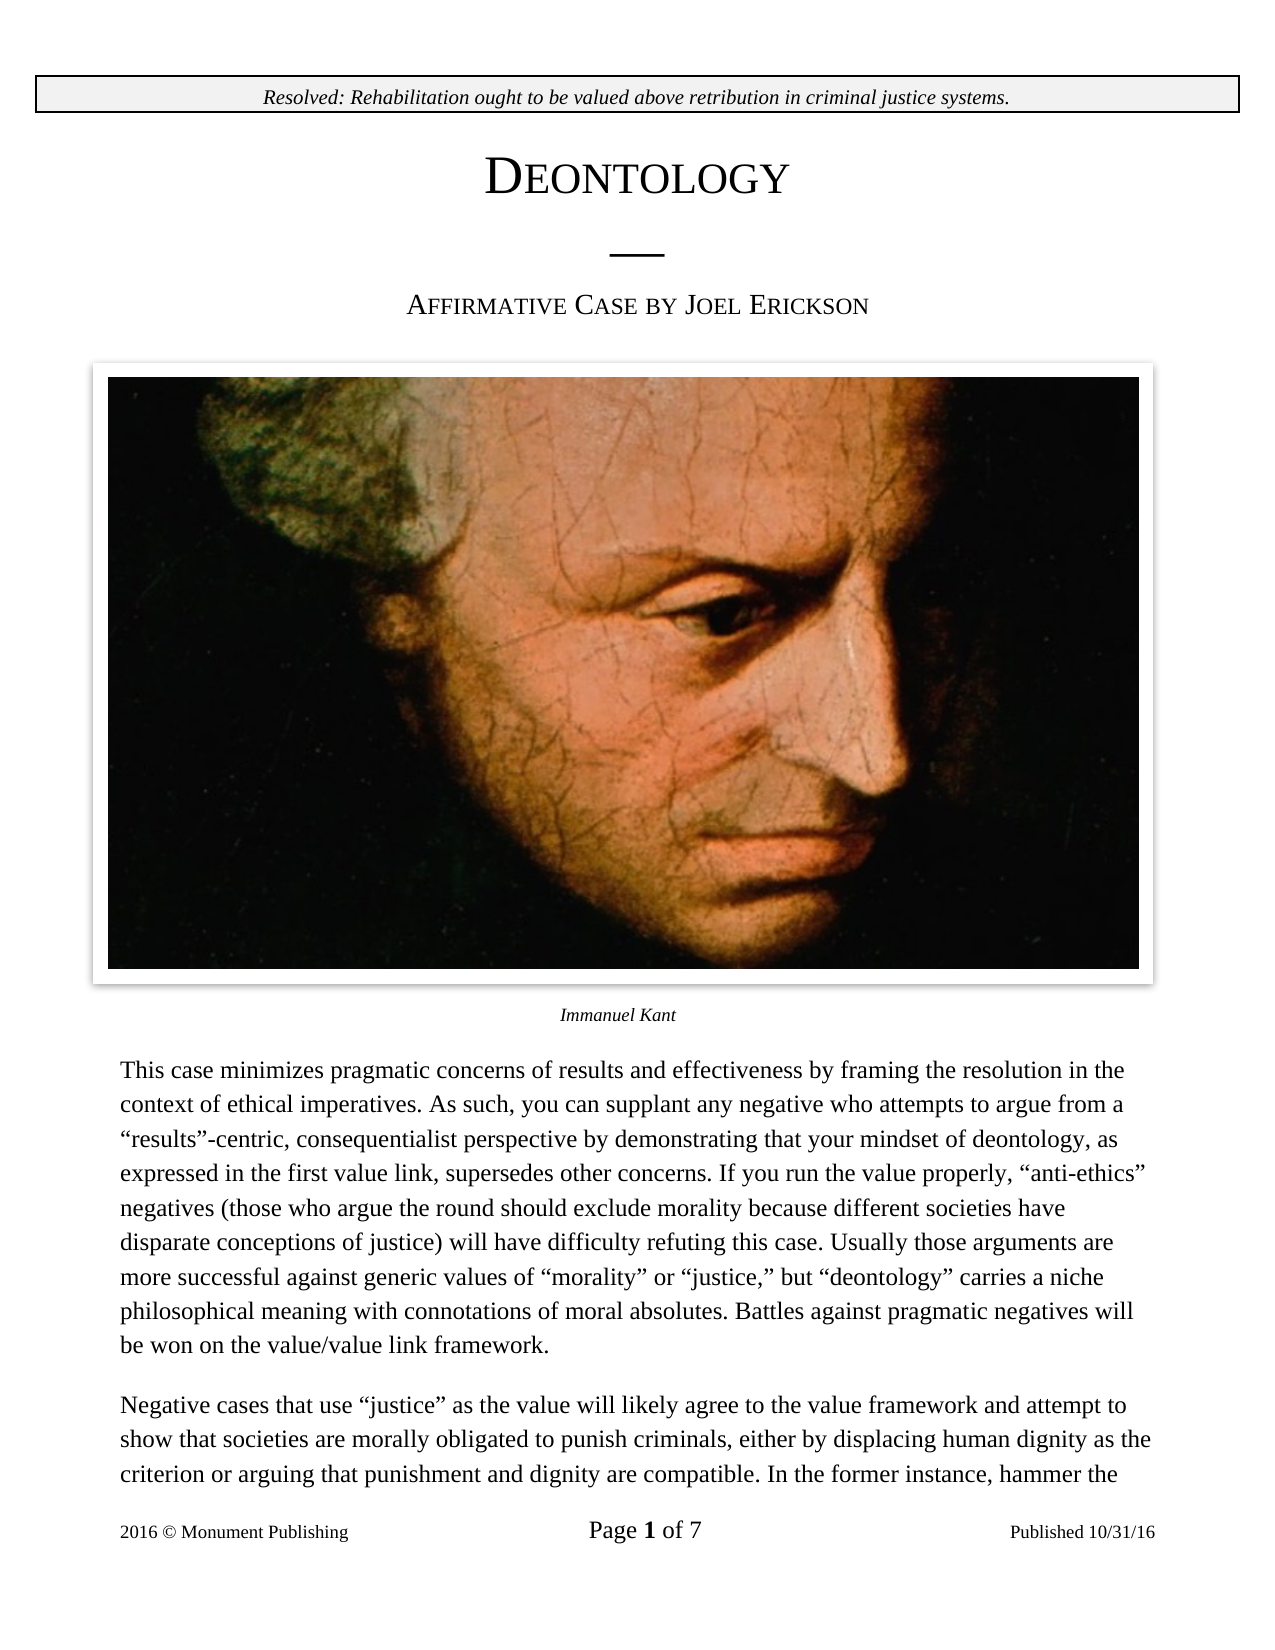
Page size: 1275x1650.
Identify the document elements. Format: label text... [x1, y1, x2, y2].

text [120, 1390, 1155, 1488]
picture [108, 377, 1139, 969]
text Immanuel Kant [82, 1004, 1155, 1026]
title Deontology — Affirmative Case by Joel Erickson [45, 143, 1230, 321]
text This case minimizes pragmatic concerns of results and effectiveness by framing the resolution in the context of ethical imperatives. As such, you can supplant any negative who attempts to argue from a “results”-centric, consequentialist perspective by demonstrating that your mindset of deontology, as expressed in the first value link, supersedes other concerns. If you run the value properly, “anti-ethics” negatives (those who argue the round should exclude morality because different societies have disparate conceptions of justice) will have difficulty refuting this case. Usually those arguments are more successful against generic values of “morality” or “justice,” but “deontology” carries a niche philosophical meaning with connotations of moral absolutes. Battles against pragmatic negatives will be won on the value/value link framework. [120, 1055, 1155, 1359]
